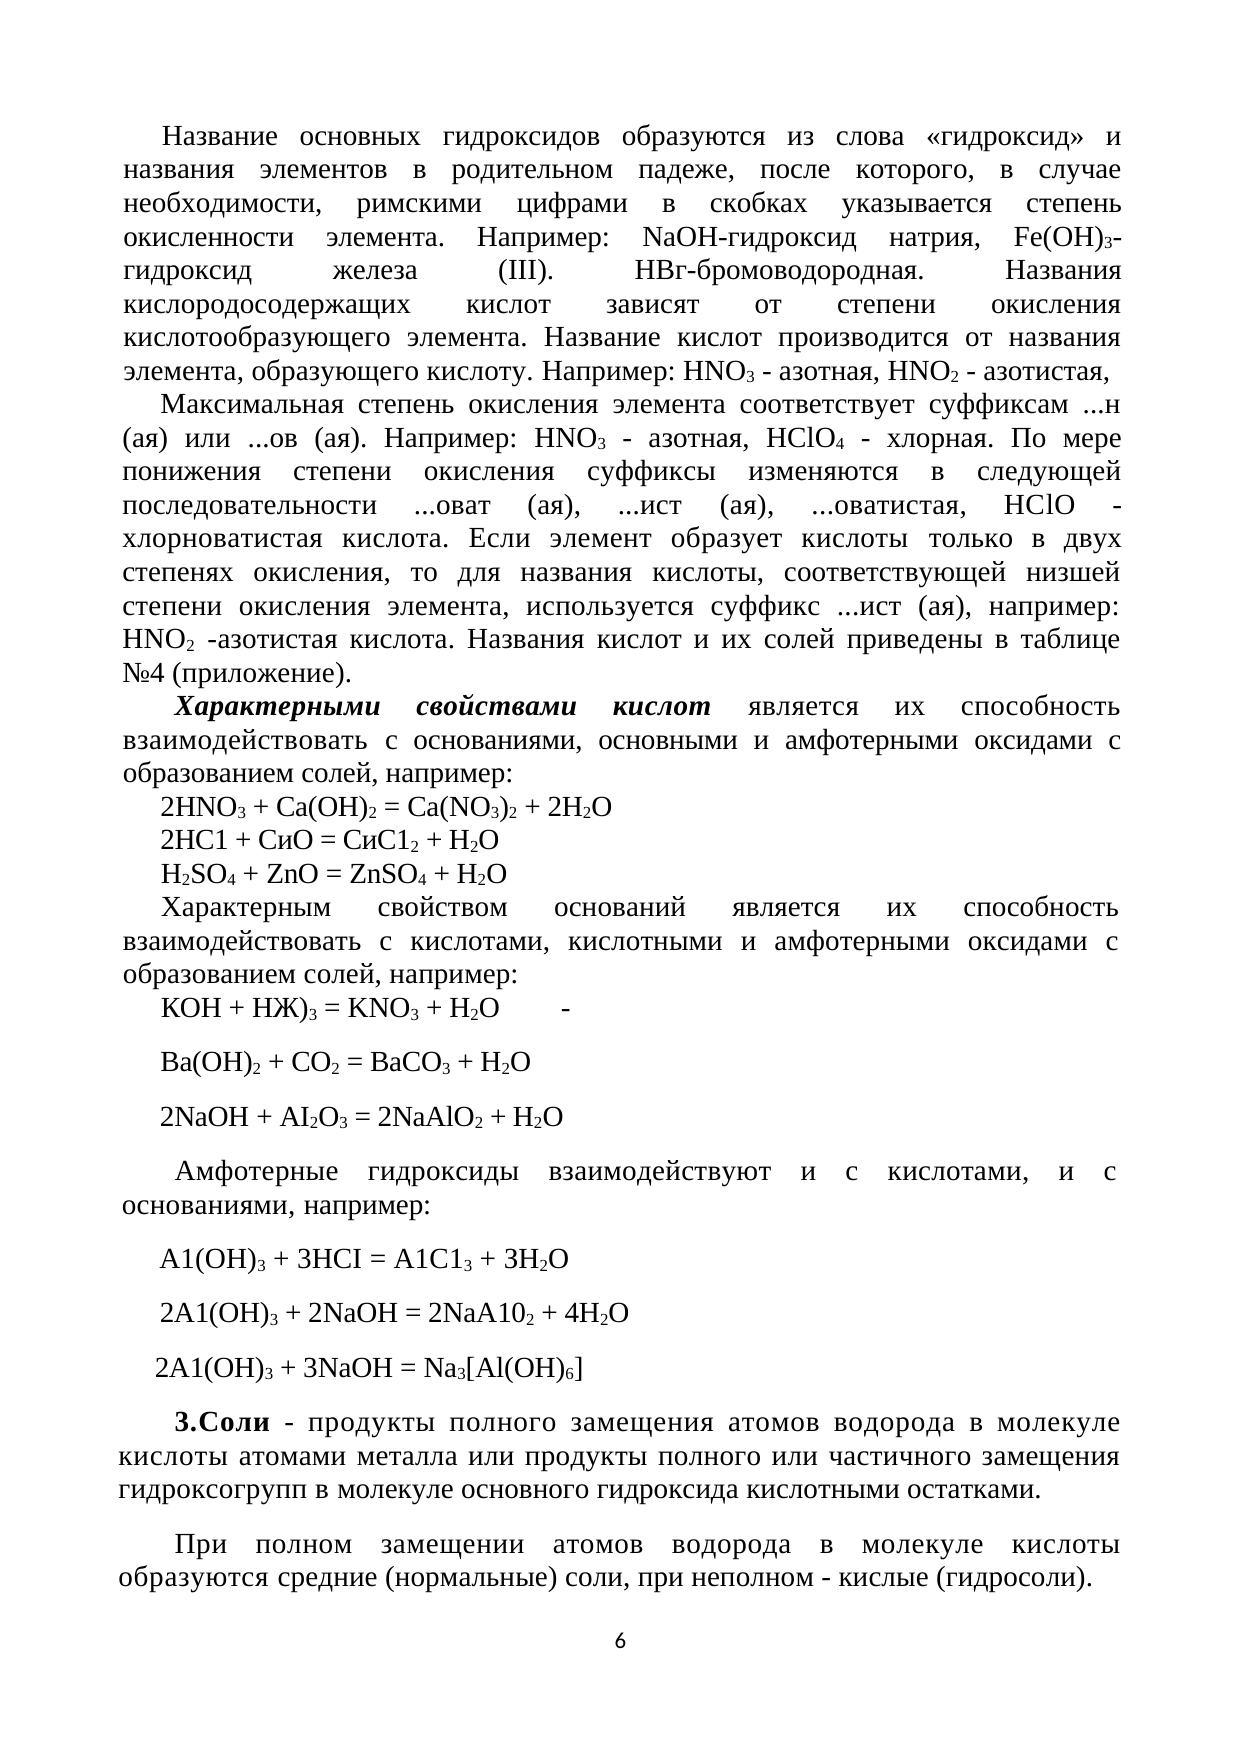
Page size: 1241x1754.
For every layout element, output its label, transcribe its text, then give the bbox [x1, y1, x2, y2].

text Характерными свойствами кислот является их способность взаимодействовать с основаниями, основными и амфотерными оксидами с образованием солей, например: [123, 688, 1121, 789]
text 2NaOH + AI2O3 = 2NaAlO2 + Н2О [159, 1099, 1122, 1132]
text Ва(ОН)2 + СО2 = ВаСО3 + Н2О [160, 1044, 1122, 1078]
text 2А1(ОН)3 + 2NaOH = 2NaA102 + 4Н2О [159, 1296, 1122, 1329]
text При полном замещении атомов водорода в молекуле кислоты образуются средние (нормальные) соли, при неполном - кислые (гидросоли). [118, 1526, 1122, 1593]
text Название основных гидроксидов образуются из слова «гидроксид» и названия элементов в родительном падеже, после которого, в случае необходимости, римскими цифрами в скобках указывается степень окисленности элемента. Например: NaOH-гидроксид натрия, Fe(OH)3- гидроксид железа (III). НВг-бромоводородная. Названия кислородосодержащих кислот зависят от степени окисления кислотообразующего элемента. Название кислот производится от названия элемента, образующего кислоту. Например: HNO3 - азотная, HNO2 - азотистая, [123, 118, 1122, 386]
text А1(ОН)3 + 3HCI = А1С13 + ЗН2О [159, 1241, 1122, 1275]
text 2HNO3 + Са(ОН)2 = Ca(NO3)2 + 2Н2О [160, 789, 1122, 822]
text КОН + НЖ)3 = KNO3 + Н2О - [161, 990, 1122, 1024]
text 3.Соли - продукты полного замещения атомов водорода в молекуле кислоты атомами металла или продукты полного или частичного замещения гидроксогрупп в молекуле основного гидроксида кислотными остатками. [118, 1404, 1122, 1505]
text H2SO4 + ZnO = ZnSO4 + Н2О [161, 856, 1122, 889]
text 2А1(ОН)3 + 3NaOH = Na3[Al(OH)6] [154, 1350, 1122, 1383]
text Амфотерные гидроксиды взаимодействуют и с кислотами, и с основаниями, например: [122, 1153, 1118, 1220]
text Характерным свойством оснований является их способность взаимодействовать с кислотами, кислотными и амфотерными оксидами с образованием солей, например: [123, 889, 1120, 990]
text 2НС1 + СиО = СиС12 + Н2О [160, 822, 1122, 856]
text Максимальная степень окисления элемента соответствует суффиксам ...н (ая) или ...ов (ая). Например: HNO3 - азотная, НСlO4 - хлорная. По мере понижения степени окисления суффиксы изменяются в следующей последовательности ...оват (ая), ...ист (ая), ...оватистая, НСlO - хлорноватистая кислота. Если элемент образует кислоты только в двух степенях окисления, то для названия кислоты, соответствующей низшей степени окисления элемента, используется суффикс ...ист (ая), например: HNO2 -азотистая кислота. Названия кислот и их солей приведены в таблице №4 (приложение). [122, 386, 1122, 688]
